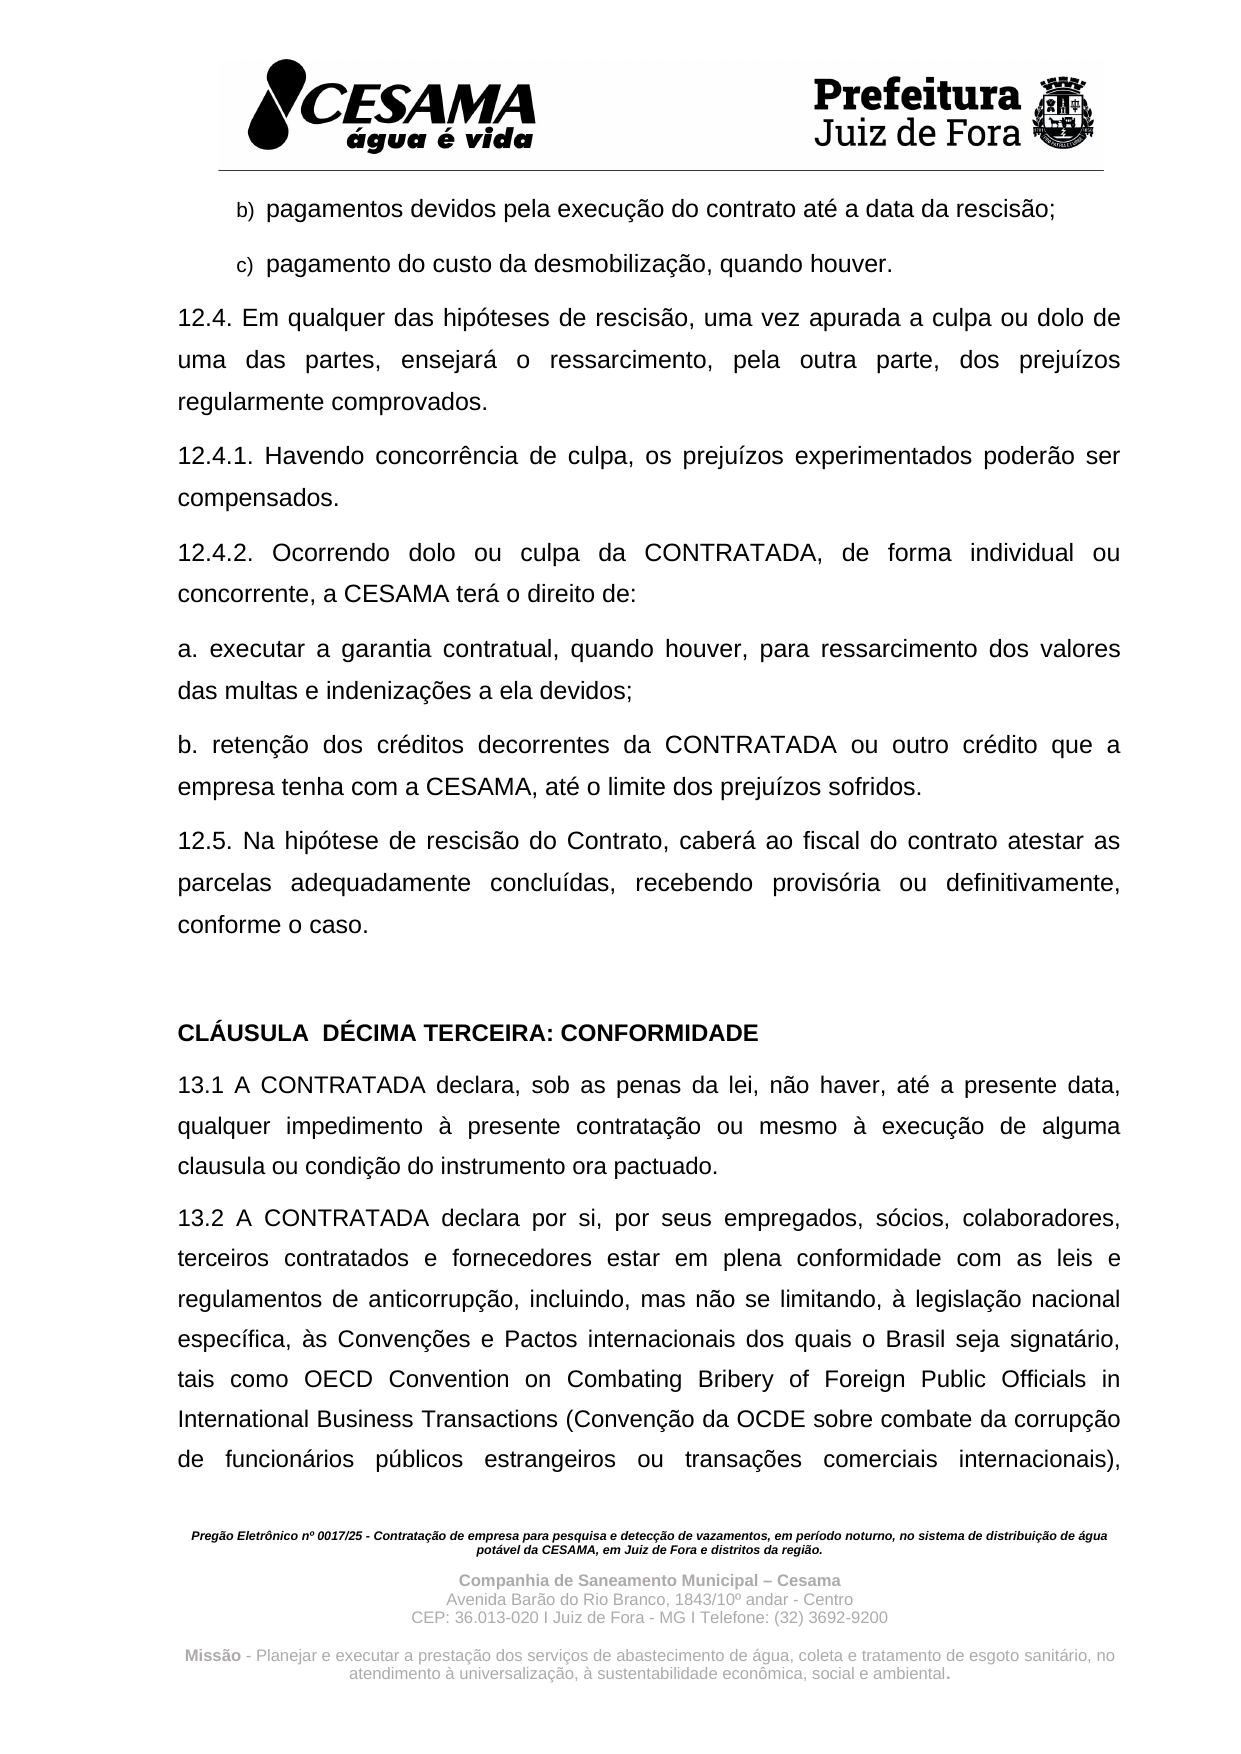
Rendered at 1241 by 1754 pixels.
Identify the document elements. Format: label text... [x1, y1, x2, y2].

text 12.4. Em qualquer das hipóteses de rescisão, uma vez apurada a culpa ou dolo de uma das partes, ensejará o ressarcimento, pela outra parte, dos prejuízos regularmente comprovados. [177, 304, 1122, 416]
text 12.4.1. Havendo concorrência de culpa, os prejuízos experimentados poderão ser compensados. [177, 442, 1122, 512]
list pagamento do custo da desmobilização, quando houver. [236, 250, 1122, 278]
text 13.1 A CONTRATADA declara, sob as penas da lei, não haver, até a presente data, qualquer impedimento à presente contratação ou mesmo à execução de alguma clausula ou condição do instrumento ora pactuado. [177, 1072, 1122, 1179]
text 12.4.2. Ocorrendo dolo ou culpa da CONTRATADA, de forma individual ou concorrente, a CESAMA terá o direito de: [177, 538, 1122, 608]
picture [218, 59, 1104, 171]
text CLÁUSULA DÉCIMA TERCEIRA: CONFORMIDADE [177, 1020, 1122, 1046]
text a. executar a garantia contratual, quando houver, para ressarcimento dos valores das multas e indenizações a ela devidos; [177, 635, 1122, 704]
list pagamentos devidos pela execução do contrato até a data da rescisão; [236, 195, 1122, 223]
text 12.5. Na hipótese de rescisão do Contrato, caberá ao fiscal do contrato atestar as parcelas adequadamente concluídas, recebendo provisória ou definitivamente, conforme o caso. [177, 827, 1122, 939]
text b. retenção dos créditos decorrentes da CONTRATADA ou outro crédito que a empresa tenha com a CESAMA, até o limite dos prejuízos sofridos. [177, 731, 1122, 801]
